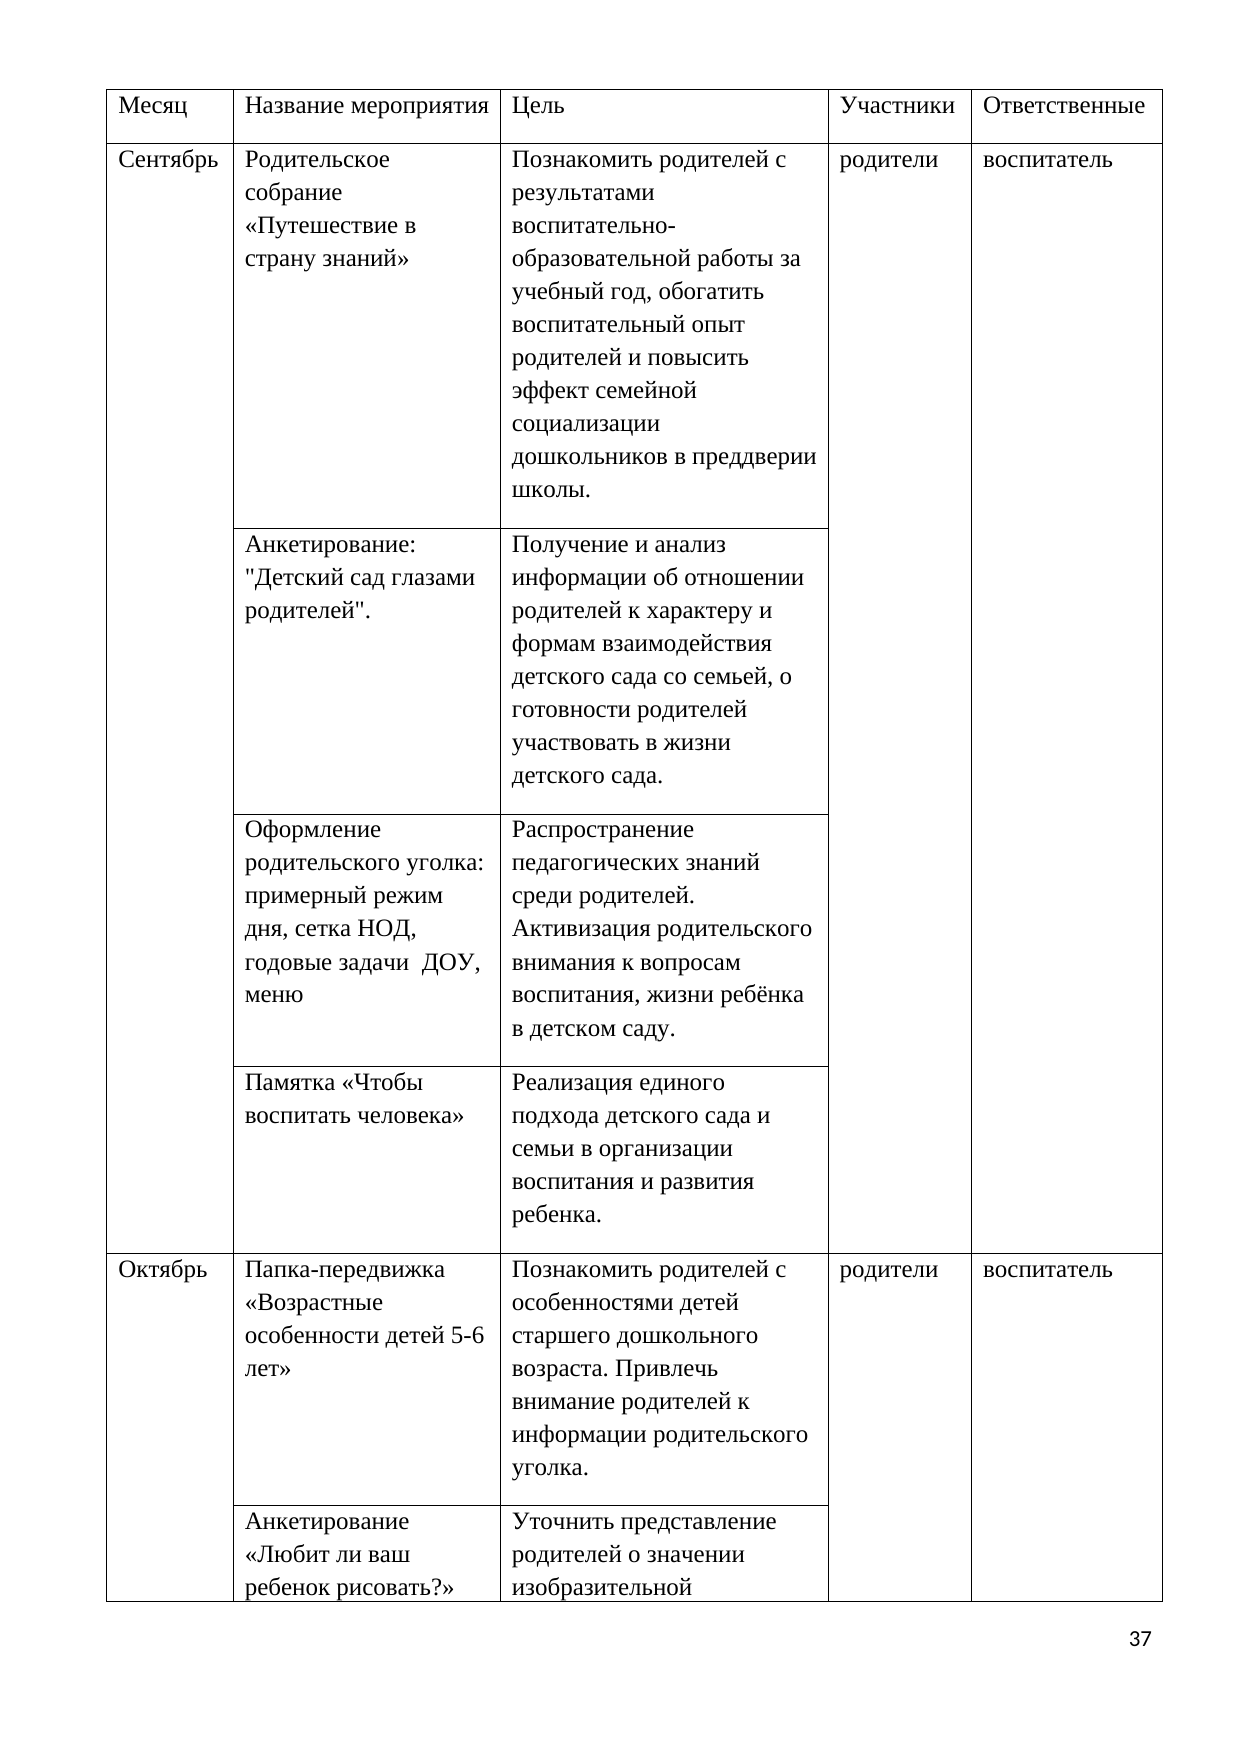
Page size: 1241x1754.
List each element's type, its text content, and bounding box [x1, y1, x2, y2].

table_cell Сентябрь [107, 144, 233, 1253]
table_cell воспитатель [972, 1254, 1162, 1601]
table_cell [501, 1506, 828, 1601]
table_header Название мероприятия [234, 90, 500, 143]
table_header Цель [501, 90, 828, 143]
table_header Участники [829, 90, 971, 143]
table_cell Октябрь [107, 1254, 233, 1601]
table_cell Познакомить родителей с особенностями детей старшего дошкольного возраста. Привлечь внимание родителей к информации родительского уголка. [501, 1254, 828, 1505]
table_cell родители [829, 1254, 971, 1601]
table_cell Познакомить родителей с результатами воспитательно-образовательной работы за учебный год, обогатить воспитательный опыт родителей и повысить эффект семейной социализации дошкольников в преддверии школы. [501, 144, 828, 528]
table_cell Реализация единого подхода детского сада и семьи в организации воспитания и развития ребенка. [501, 1067, 828, 1253]
table_cell Получение и анализ информации об отношении родителей к характеру и формам взаимодействия детского сада со семьей, о готовности родителей участвовать в жизни детского сада. [501, 529, 828, 813]
table_cell воспитатель [972, 144, 1162, 1253]
table_cell родители [829, 144, 971, 1253]
table_header Ответственные [972, 90, 1162, 143]
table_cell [234, 1506, 500, 1601]
table_cell Папка-передвижка «Возрастные особенности детей 5-6 лет» [234, 1254, 500, 1505]
table_header Месяц [107, 90, 233, 143]
table_cell Анкетирование: "Детский сад глазами родителей". [234, 529, 500, 813]
table_cell Памятка «Чтобы воспитать человека» [234, 1067, 500, 1253]
table_cell Оформление родительского уголка: примерный режим дня, сетка НОД, годовые задачи ДОУ, меню [234, 815, 500, 1066]
table_cell Родительское собрание «Путешествие в страну знаний» [234, 144, 500, 528]
table_cell Распространение педагогических знаний среди родителей. Активизация родительского внимания к вопросам воспитания, жизни ребёнка в детском саду. [501, 815, 828, 1066]
